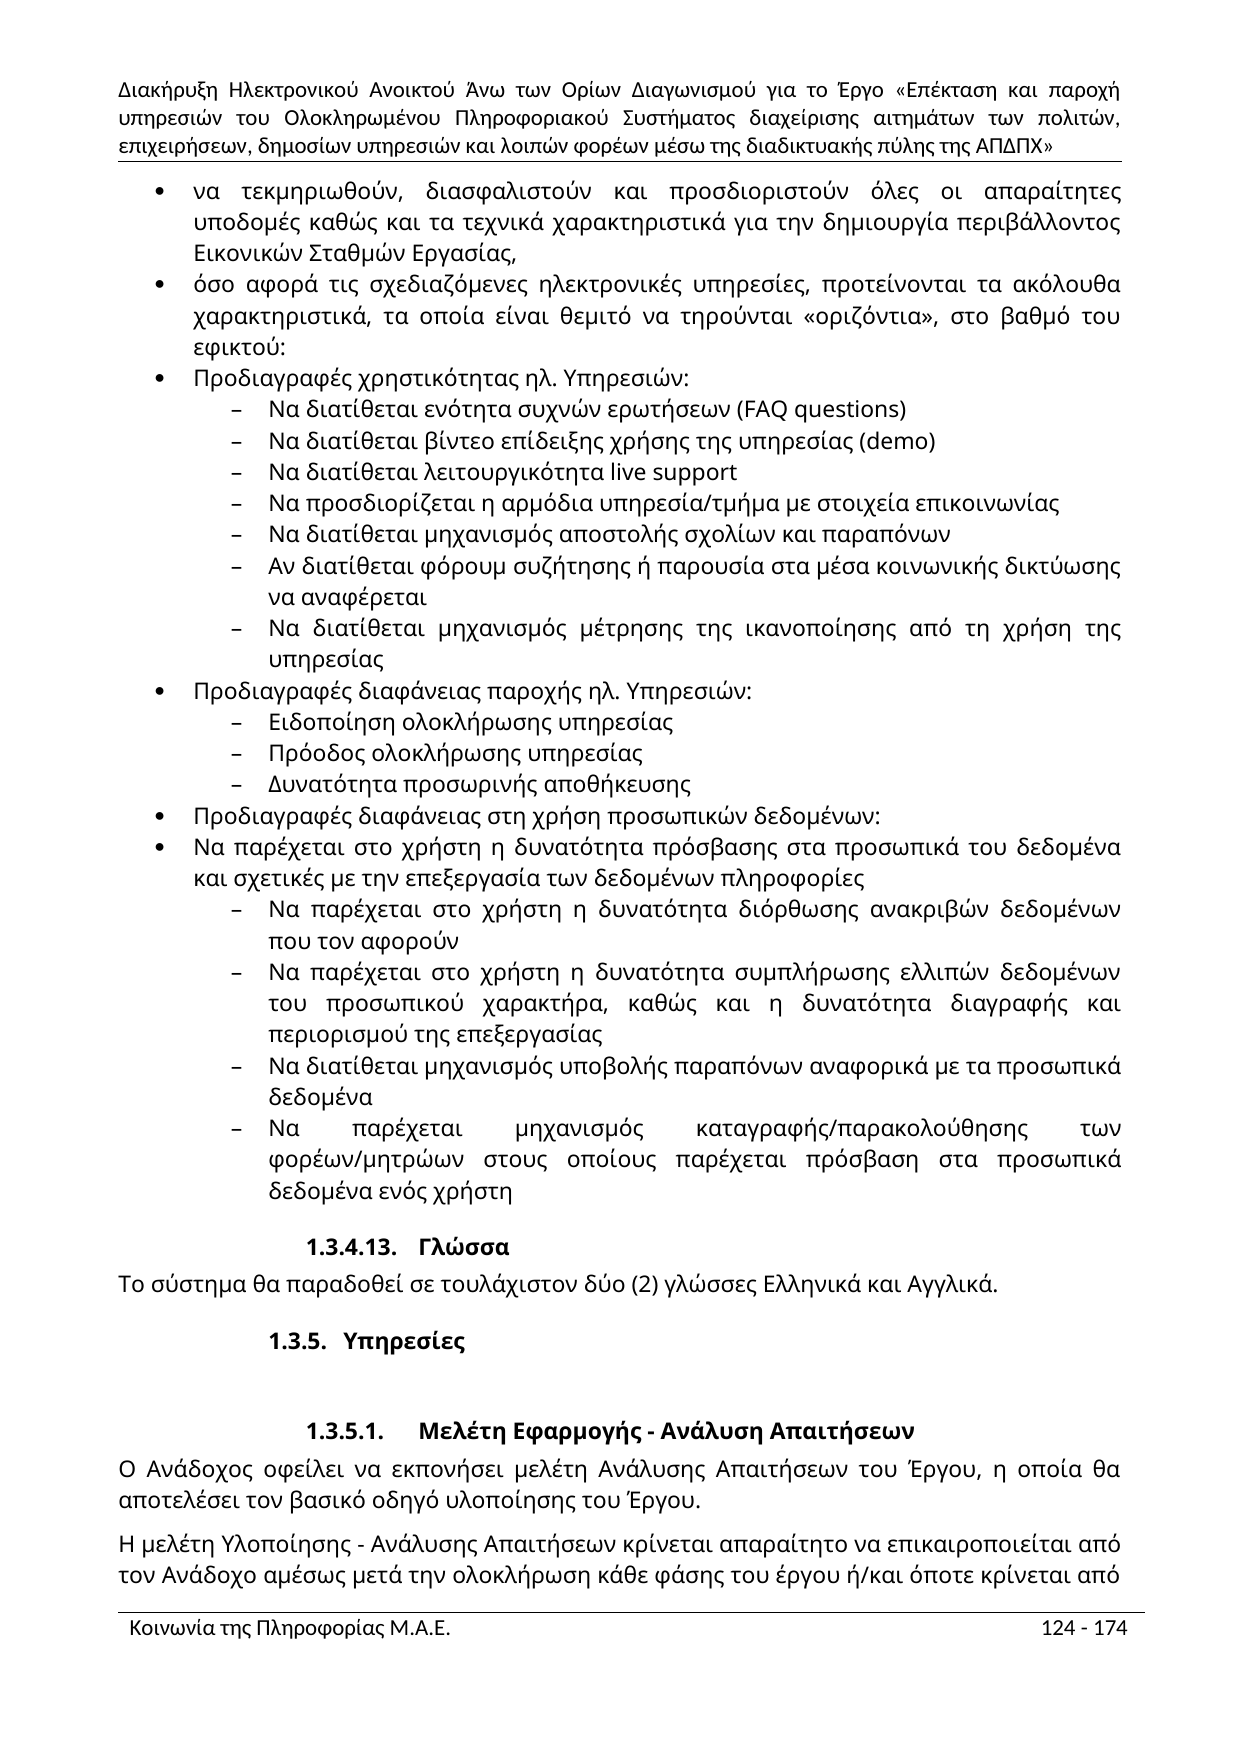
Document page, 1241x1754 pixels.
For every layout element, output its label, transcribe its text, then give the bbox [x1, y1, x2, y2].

list Να παρέχεται στο χρήστη η δυνατότητα συμπλήρωσης ελλιπών δεδομένων του προσωπικού χαρακτήρα, καθώς και η δυνατότητα διαγραφής και περιορισμού της επεξεργασίας [231, 956, 1122, 1050]
list Να διατίθεται μηχανισμός αποστολής σχολίων και παραπόνων [231, 518, 1122, 550]
list Να διατίθεται λειτουργικότητα live support [231, 456, 1122, 487]
list Να διατίθεται μηχανισμός μέτρησης της ικανοποίησης από τη χρήση της υπηρεσίας [231, 612, 1122, 675]
list Να παρέχεται μηχανισμός καταγραφής/παρακολούθησης των φορέων/μητρώων στους οποίους παρέχεται πρόσβαση στα προσωπικά δεδομένα ενός χρήστη [231, 1112, 1122, 1206]
list Ειδοποίηση ολοκλήρωσης υπηρεσίας [231, 706, 1122, 737]
list Προδιαγραφές χρηστικότητας ηλ. Υπηρεσιών: [156, 362, 1122, 393]
list Αν διατίθεται φόρουμ συζήτησης ή παρουσία στα μέσα κοινωνικής δικτύωσης να αναφέρεται [231, 550, 1122, 612]
text Ο Ανάδοχος οφείλει να εκπονήσει μελέτη Ανάλυσης Απαιτήσεων του Έργου, η οποία θα αποτελέσει τον βασικό οδηγό υλοποίησης του Έργου. [118, 1453, 1122, 1515]
subtitle Γλώσσα [306, 1231, 1122, 1262]
subtitle Μελέτη Εφαρμογής - Ανάλυση Απαιτήσεων [306, 1415, 1122, 1446]
list Να διατίθεται ενότητα συχνών ερωτήσεων (FAQ questions) [231, 393, 1122, 425]
list Δυνατότητα προσωρινής αποθήκευσης [231, 768, 1122, 800]
list Να παρέχεται στο χρήστη η δυνατότητα πρόσβασης στα προσωπικά του δεδομένα και σχετικές με την επεξεργασία των δεδομένων πληροφορίες [156, 831, 1122, 893]
list Προδιαγραφές διαφάνειας παροχής ηλ. Υπηρεσιών: [156, 675, 1122, 706]
list όσο αφορά τις σχεδιαζόμενες ηλεκτρονικές υπηρεσίες, προτείνονται τα ακόλουθα χαρακτηριστικά, τα οποία είναι θεμιτό να τηρούνται «οριζόντια», στο βαθμό του εφικτού: [156, 268, 1122, 362]
list Πρόοδος ολοκλήρωσης υπηρεσίας [231, 737, 1122, 768]
list να τεκμηριωθούν, διασφαλιστούν και προσδιοριστούν όλες οι απαραίτητες υποδομές καθώς και τα τεχνικά χαρακτηριστικά για την δημιουργία περιβάλλοντος Εικονικών Σταθμών Εργασίας, [156, 175, 1122, 268]
list Να παρέχεται στο χρήστη η δυνατότητα διόρθωσης ανακριβών δεδομένων που τον αφορούν [231, 893, 1122, 956]
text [118, 1528, 1122, 1590]
subtitle Υπηρεσίες [268, 1325, 1122, 1356]
list Να διατίθεται βίντεο επίδειξης χρήσης της υπηρεσίας (demo) [231, 425, 1122, 456]
list Να προσδιορίζεται η αρμόδια υπηρεσία/τμήμα με στοιχεία επικοινωνίας [231, 487, 1122, 518]
list Προδιαγραφές διαφάνειας στη χρήση προσωπικών δεδομένων: [156, 800, 1122, 831]
text Το σύστημα θα παραδοθεί σε τουλάχιστον δύο (2) γλώσσες Ελληνικά και Αγγλικά. [118, 1268, 1122, 1300]
list Να διατίθεται μηχανισμός υποβολής παραπόνων αναφορικά με τα προσωπικά δεδομένα [231, 1050, 1122, 1112]
